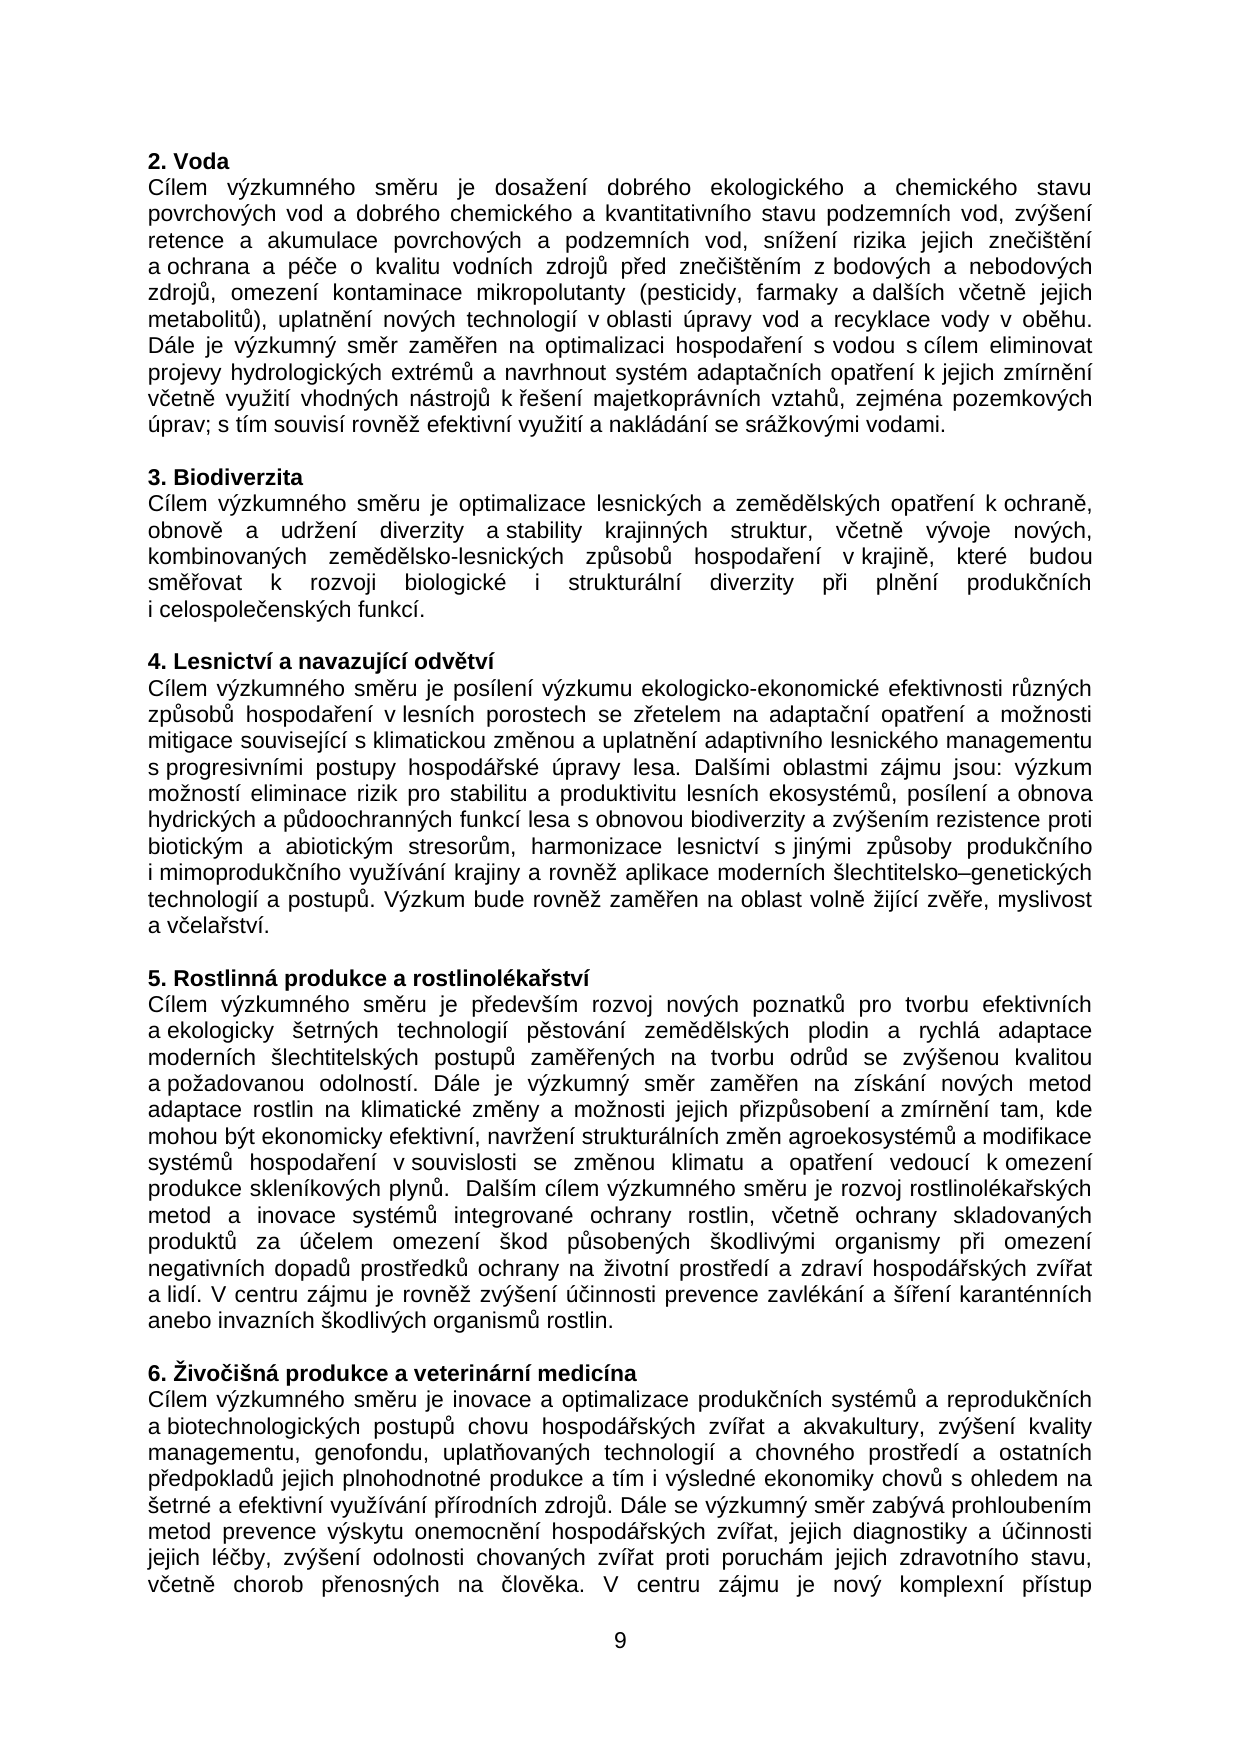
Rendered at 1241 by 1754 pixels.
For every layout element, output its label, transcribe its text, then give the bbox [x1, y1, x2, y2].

text 5. Rostlinná produkce a rostlinolékařství [148, 964, 1093, 991]
text 6. Živočišná produkce a veterinární medicína [148, 1360, 1093, 1386]
text 4. Lesnictví a navazující odvětví [148, 648, 1093, 675]
text Cílem výzkumného směru je především rozvoj nových poznatků pro tvorbu efektivních a ekologicky šetrných technologií pěstování zemědělských plodin a rychlá adaptace moderních šlechtitelských postupů zaměřených na tvorbu odrůd se zvýšenou kvalitou a požadovanou odolností. Dále je výzkumný směr zaměřen na získání nových metod adaptace rostlin na klimatické změny a možnosti jejich přizpůsobení a zmírnění tam, kde mohou být ekonomicky efektivní, navržení strukturálních změn agroekosystémů a modifikace systémů hospodaření v souvislosti se změnou klimatu a opatření vedoucí k omezení produkce skleníkových plynů. Dalším cílem výzkumného směru je rozvoj rostlinolékařských metod a inovace systémů integrované ochrany rostlin, včetně ochrany skladovaných produktů za účelem omezení škod působených škodlivými organismy při omezení negativních dopadů prostředků ochrany na životní prostředí a zdraví hospodářských zvířat a lidí. V centru zájmu je rovněž zvýšení účinnosti prevence zavlékání a šíření karanténních anebo invazních škodlivých organismů rostlin. [148, 991, 1093, 1333]
text Cílem výzkumného směru je dosažení dobrého ekologického a chemického stavu povrchových vod a dobrého chemického a kvantitativního stavu podzemních vod, zvýšení retence a akumulace povrchových a podzemních vod, snížení rizika jejich znečištění a ochrana a péče o kvalitu vodních zdrojů před znečištěním z bodových a nebodových zdrojů, omezení kontaminace mikropolutanty (pesticidy, farmaky a dalších včetně jejich metabolitů), uplatnění nových technologií v oblasti úpravy vod a recyklace vody v oběhu. Dále je výzkumný směr zaměřen na optimalizaci hospodaření s vodou s cílem eliminovat projevy hydrologických extrémů a navrhnout systém adaptačních opatření k jejich zmírnění včetně využití vhodných nástrojů k řešení majetkoprávních vztahů, zejména pozemkových úprav; s tím souvisí rovněž efektivní využití a nakládání se srážkovými vodami. [148, 174, 1093, 437]
text 3. Biodiverzita [148, 464, 1093, 490]
text 2. Voda [148, 148, 1093, 174]
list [148, 1386, 1093, 1597]
text Cílem výzkumného směru je optimalizace lesnických a zemědělských opatření k ochraně, obnově a udržení diverzity a stability krajinných struktur, včetně vývoje nových, kombinovaných zemědělsko-lesnických způsobů hospodaření v krajině, které budou směřovat k rozvoji biologické i strukturální diverzity při plnění produkčních i celospolečenských funkcí. [148, 490, 1093, 622]
text Cílem výzkumného směru je posílení výzkumu ekologicko-ekonomické efektivnosti různých způsobů hospodaření v lesních porostech se zřetelem na adaptační opatření a možnosti mitigace související s klimatickou změnou a uplatnění adaptivního lesnického managementu s progresivními postupy hospodářské úpravy lesa. Dalšími oblastmi zájmu jsou: výzkum možností eliminace rizik pro stabilitu a produktivitu lesních ekosystémů, posílení a obnova hydrických a půdoochranných funkcí lesa s obnovou biodiverzity a zvýšením rezistence proti biotickým a abiotickým stresorům, harmonizace lesnictví s jinými způsoby produkčního i mimoprodukčního využívání krajiny a rovněž aplikace moderních šlechtitelsko–genetických technologií a postupů. Výzkum bude rovněž zaměřen na oblast volně žijící zvěře, myslivost a včelařství. [148, 675, 1093, 938]
